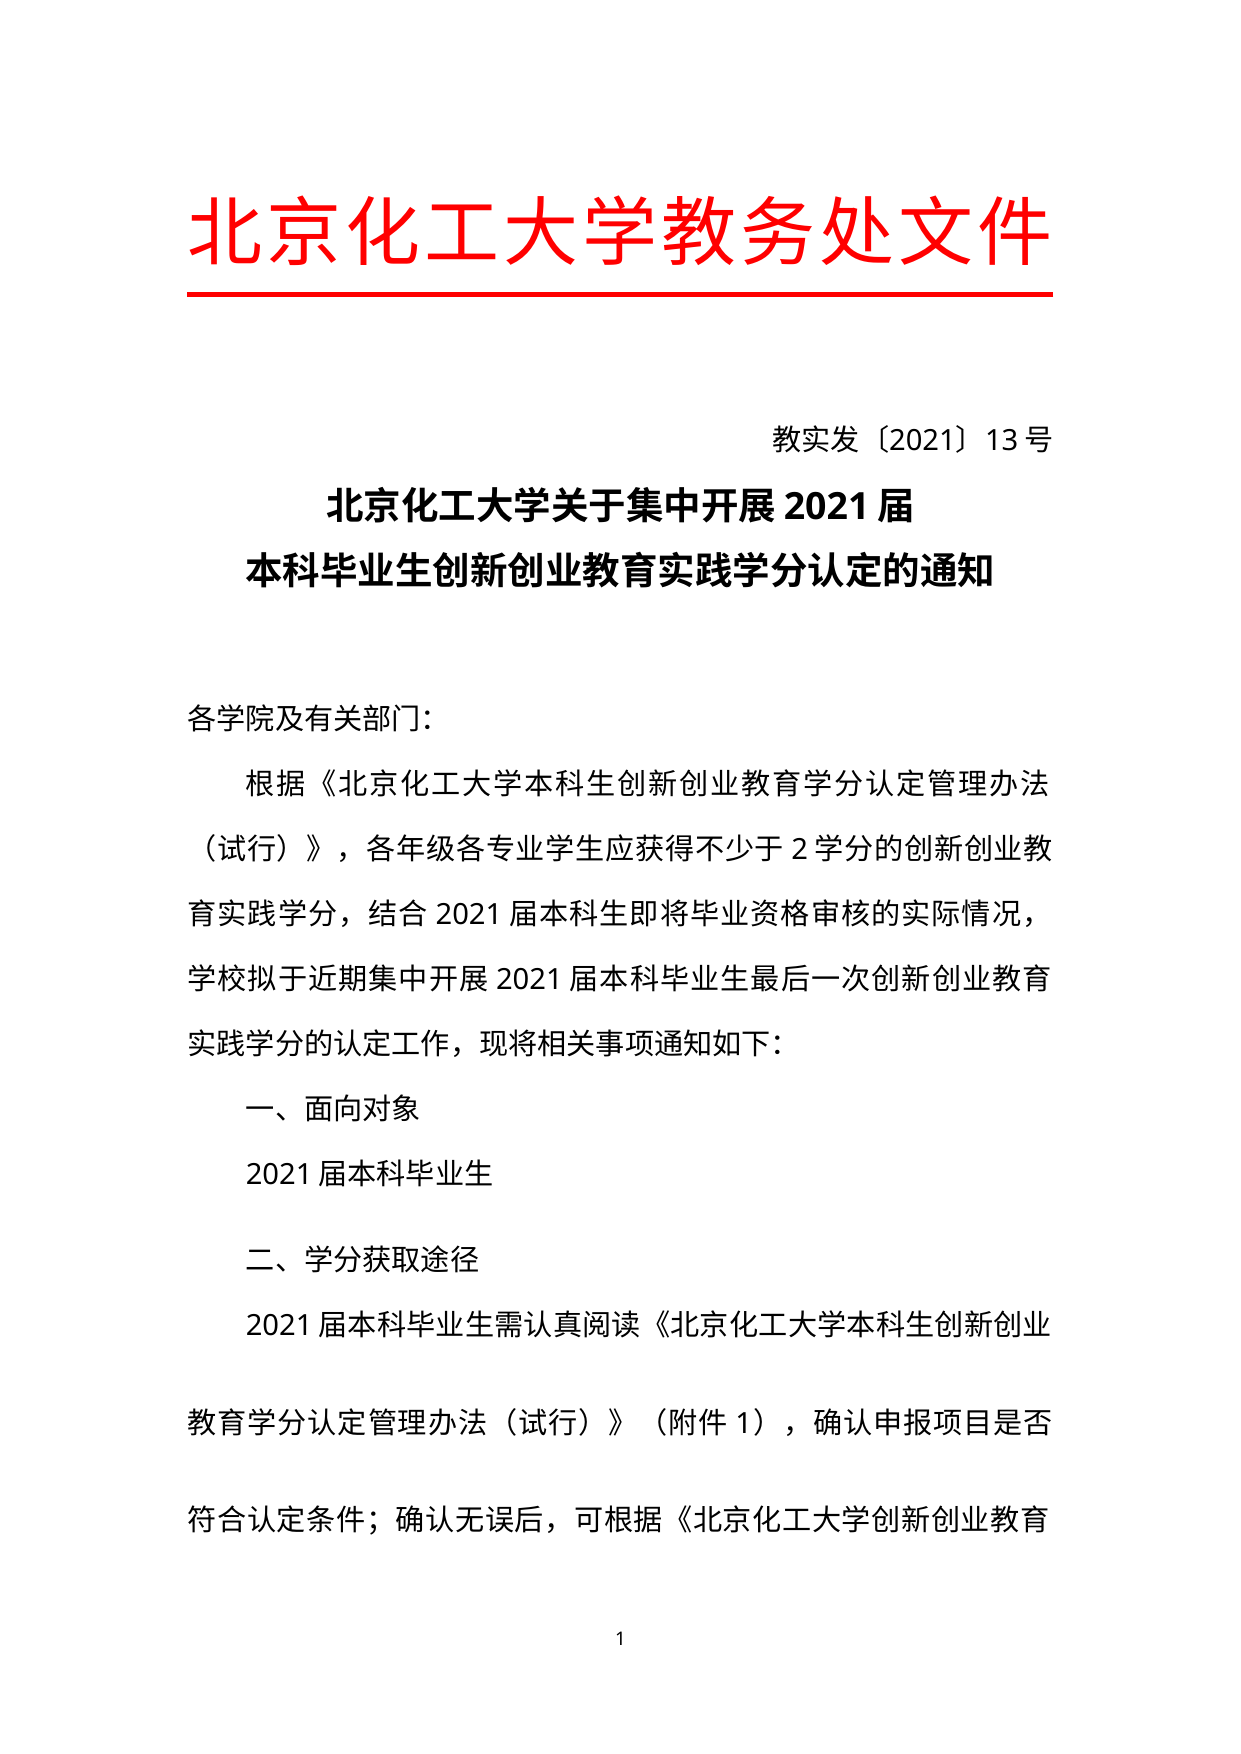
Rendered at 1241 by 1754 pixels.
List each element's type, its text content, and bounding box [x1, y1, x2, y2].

text 二、学分获取途径 [187, 1226, 1053, 1291]
text 北京化工大学关于集中开展2021届 [187, 470, 1053, 535]
text 2021届本科毕业生 [187, 1139, 1053, 1204]
text 根据《北京化工大学本科生创新创业教育学分认定管理办法（试行）》，各年级各专业学生应获得不少于2学分的创新创业教育实践学分，结合2021届本科生即将毕业资格审核的实际情况，学校拟于近期集中开展2021届本科毕业生最后一次创新创业教育实践学分的认定工作，现将相关事项通知如下： [187, 749, 1053, 1074]
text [187, 1291, 1053, 1551]
text 各学院及有关部门： [187, 684, 1053, 749]
text 教实发〔2021〕13号 [187, 405, 1053, 470]
text 本科毕业生创新创业教育实践学分认定的通知 [187, 535, 1053, 600]
text 一、面向对象 [187, 1074, 1053, 1139]
text 北京化工大学教务处文件 [187, 162, 1053, 292]
